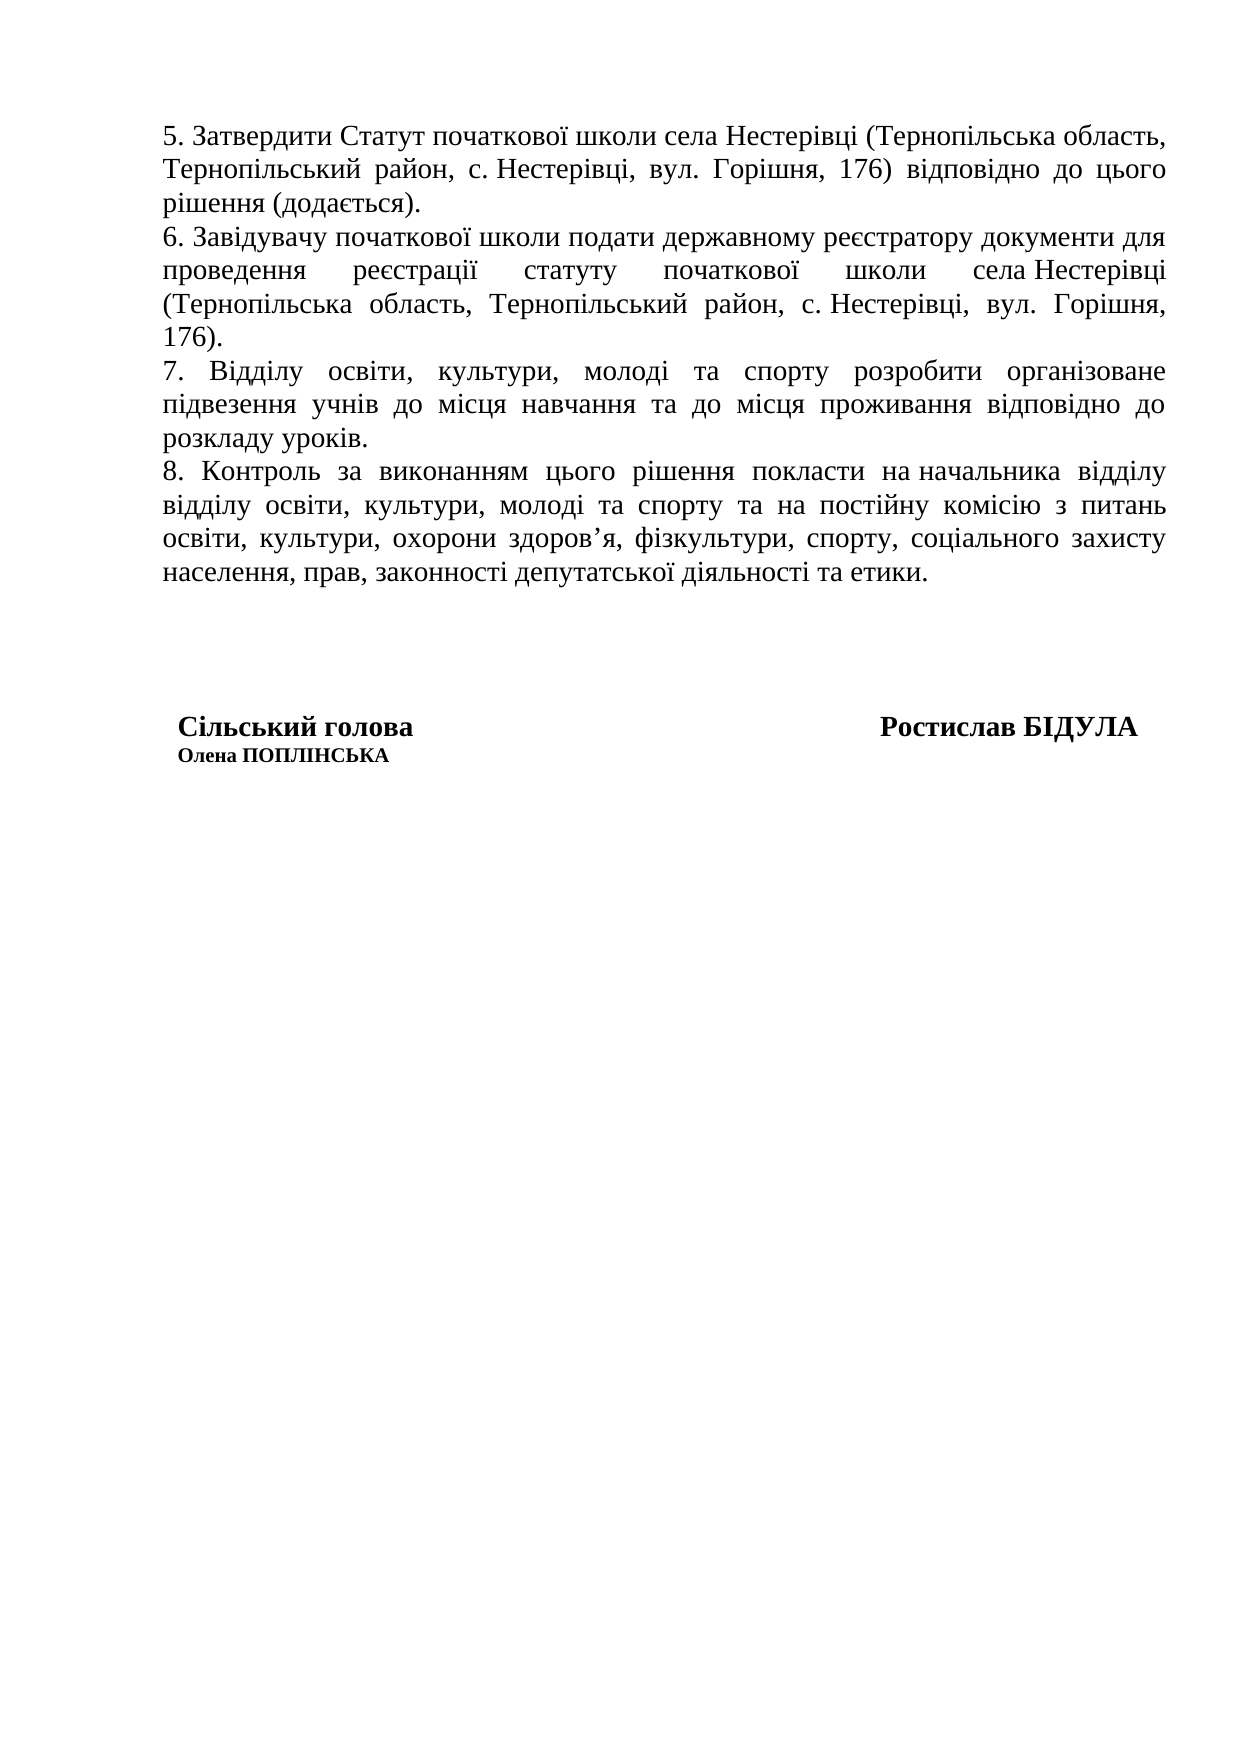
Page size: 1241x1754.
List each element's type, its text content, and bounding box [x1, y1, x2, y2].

text 6. Завідувачу початкової школи подати державному реєстратору документи для проведення реєстрації статуту початкової школи села Нестерівці (Тернопільська область, Тернопільський район, с. Нестерівці, вул. Горішня, 176). [162, 219, 1167, 353]
text 7. Відділу освіти, культури, молоді та спорту розробити організоване підвезення учнів до місця навчання та до місця проживання відповідно до розкладу уроків. [162, 353, 1167, 453]
text 5. Затвердити Статут початкової школи села Нестерівці (Тернопільська область, Тернопільський район, с. Нестерівці, вул. Горішня, 176) відповідно до цього рішення (додається). [162, 118, 1167, 219]
text Сільський голова Ростислав БІДУЛА [177, 709, 1152, 743]
text 8. Контроль за виконанням цього рішення покласти на начальника відділу відділу освіти, культури, молоді та спорту та на постійну комісію з питань освіти, культури, охорони здоров’я, фізкультури, спорту, соціального захисту населення, прав, законності депутатської діяльності та етики. [162, 453, 1167, 588]
text Олена ПОПЛІНСЬКА [177, 743, 1152, 767]
